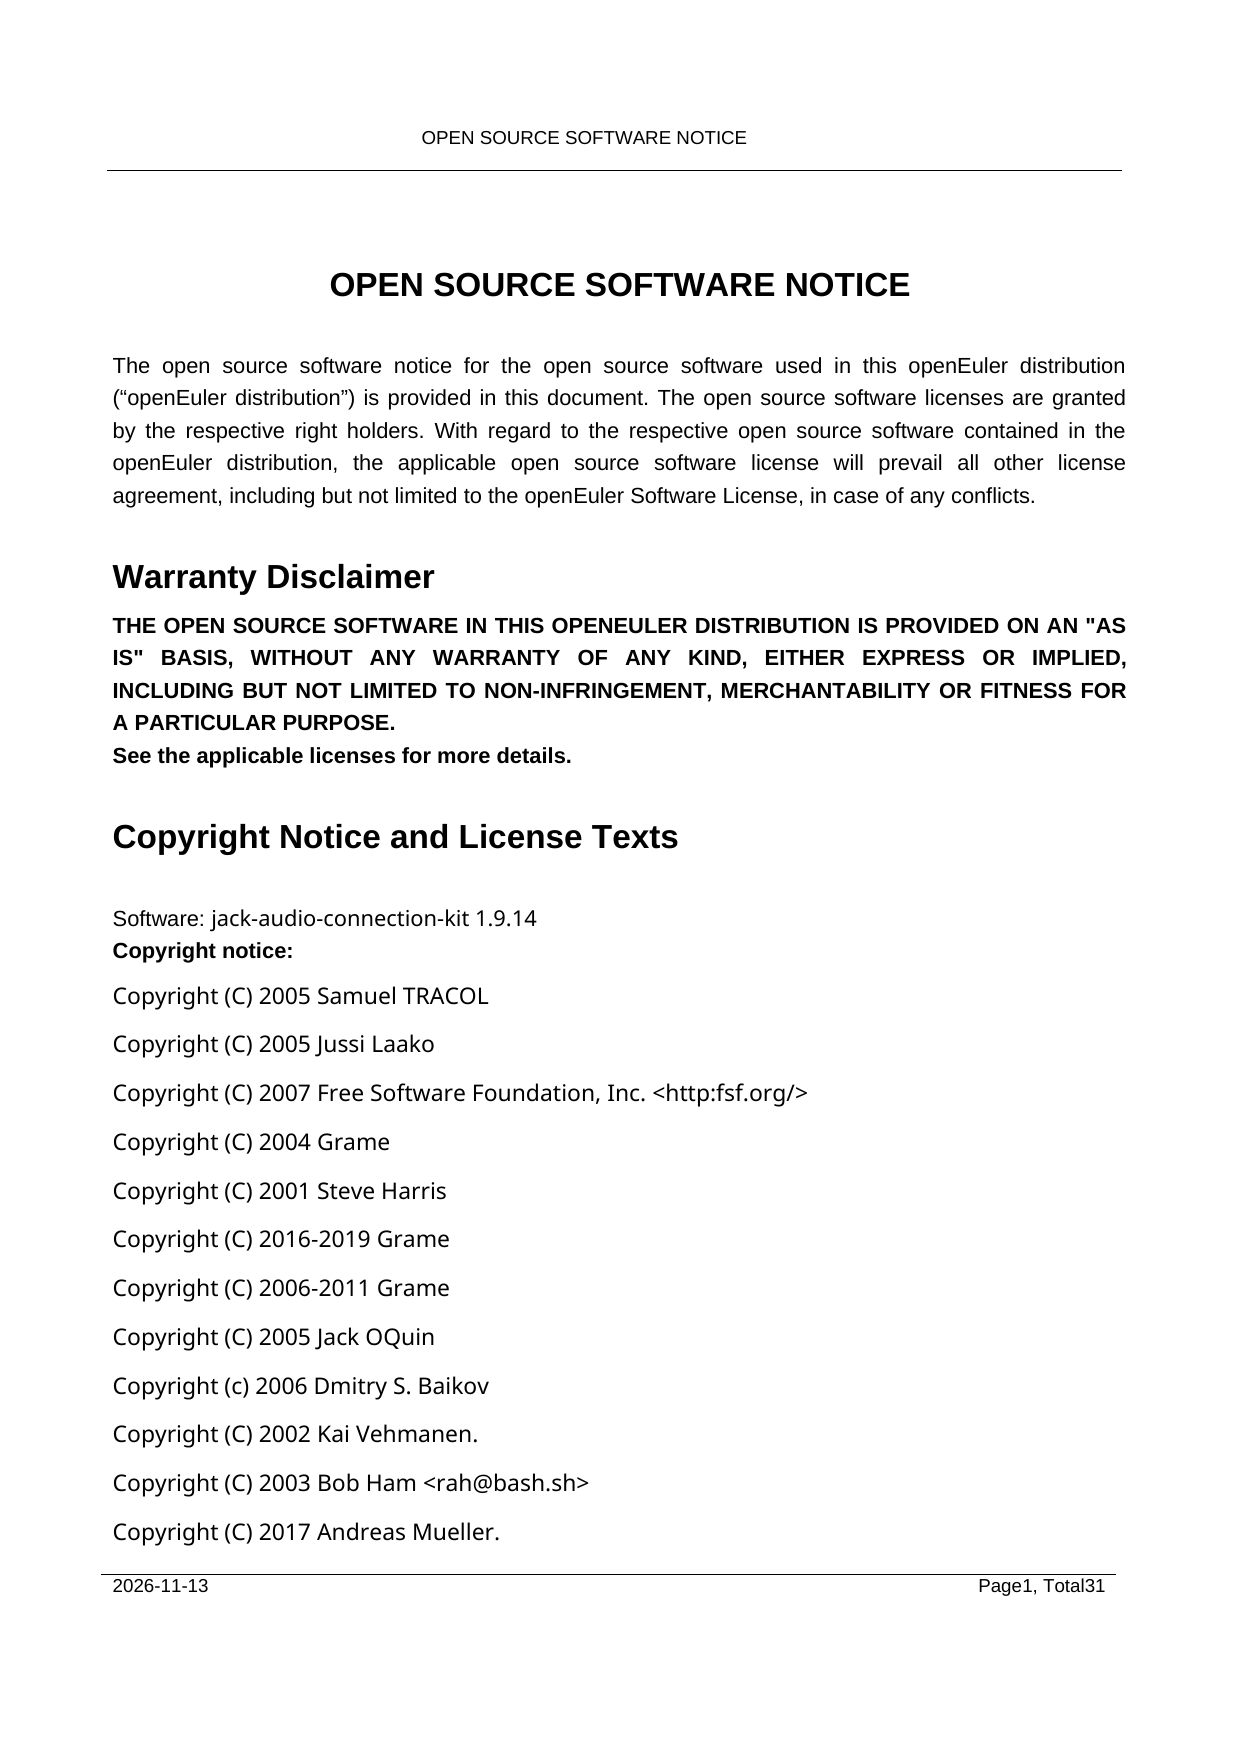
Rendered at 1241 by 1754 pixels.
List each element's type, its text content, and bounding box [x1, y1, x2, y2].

text Copyright notice: [112, 934, 1128, 966]
text THE OPEN SOURCE SOFTWARE IN THIS OPENEULER DISTRIBUTION IS PROVIDED ON AN "AS IS" BASIS, WITHOUT ANY WARRANTY OF ANY KIND, EITHER EXPRESS OR IMPLIED, INCLUDING BUT NOT LIMITED TO NON-INFRINGEMENT, MERCHANTABILITY OR FITNESS FOR A PARTICULAR PURPOSE. See the applicable licenses for more details. [112, 609, 1128, 771]
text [112, 979, 1128, 1548]
text Copyright Notice and License Texts [112, 804, 1128, 869]
text The open source software notice for the open source software used in this openEuler distribution (“openEuler distribution”) is provided in this document. The open source software licenses are granted by the respective right holders. With regard to the respective open source software contained in the openEuler distribution, the applicable open source software license will prevail all other license agreement, including but not limited to the openEuler Software License, in case of any conflicts. [112, 349, 1128, 511]
text Warranty Disclaimer [112, 544, 1128, 609]
text OPEN SOURCE SOFTWARE NOTICE [112, 251, 1128, 316]
text Software: jack-audio-connection-kit 1.9.14 [112, 901, 1128, 934]
